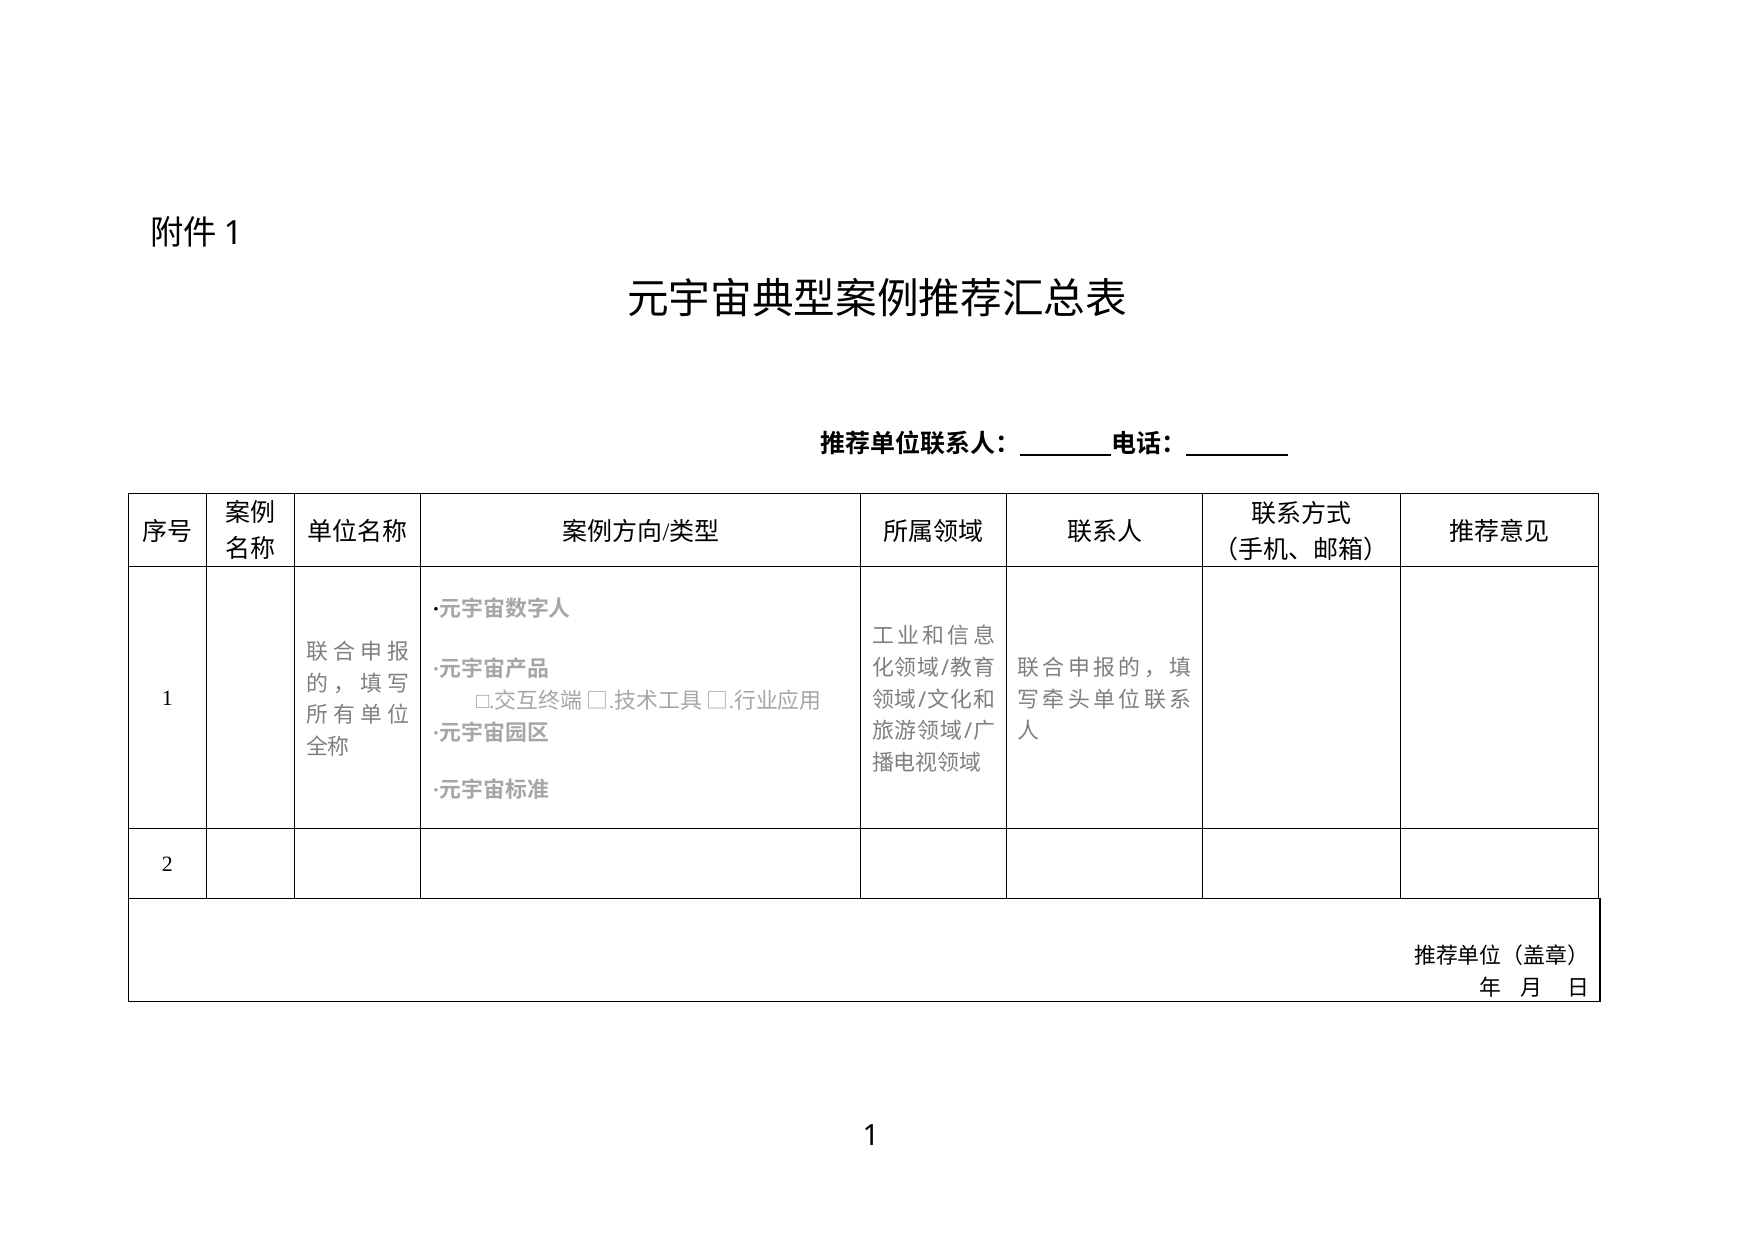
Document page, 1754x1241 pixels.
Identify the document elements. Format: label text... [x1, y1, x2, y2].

table_cell [1203, 567, 1400, 828]
text 附件1 [150, 198, 1604, 263]
table_cell 联合申报的，填写所有单位全称 [295, 567, 420, 828]
table_cell ·元宇宙数字人 ·元宇宙产品 □.交互终端 □.技术工具 □.行业应用 ·元宇宙园区 ·元宇宙标准 [421, 567, 860, 828]
table_header 序号 [129, 494, 206, 566]
table_cell 2 [129, 829, 206, 898]
table_header 联系人 [1007, 494, 1202, 566]
table_cell [1401, 567, 1598, 828]
table_cell [861, 829, 1006, 898]
table_cell [207, 567, 294, 828]
table_cell [1203, 829, 1400, 898]
table_cell [421, 829, 860, 898]
table_header 联系方式 （手机、邮箱） [1203, 494, 1400, 566]
text 元宇宙典型案例推荐汇总表 [150, 263, 1604, 328]
table_cell [295, 829, 420, 898]
table_header 所属领域 [861, 494, 1006, 566]
table_cell [1401, 829, 1598, 898]
table_cell [207, 829, 294, 898]
table_cell [1007, 829, 1202, 898]
table_header 推荐意见 [1401, 494, 1598, 566]
table_cell 1 [129, 567, 206, 828]
table_header 案例方向/类型 [421, 494, 860, 566]
table_cell 联合申报的，填写牵头单位联系人 [1007, 567, 1202, 828]
text 推荐单位联系人： 电话： [150, 409, 1604, 463]
table_cell 工业和信息化领域/教育领域/文化和旅游领域/广播电视领域 [861, 567, 1006, 828]
table_cell 推荐单位（盖章） 年 月 日 [129, 899, 1599, 1001]
table_header 案例名称 [207, 494, 294, 566]
table_header 单位名称 [295, 494, 420, 566]
